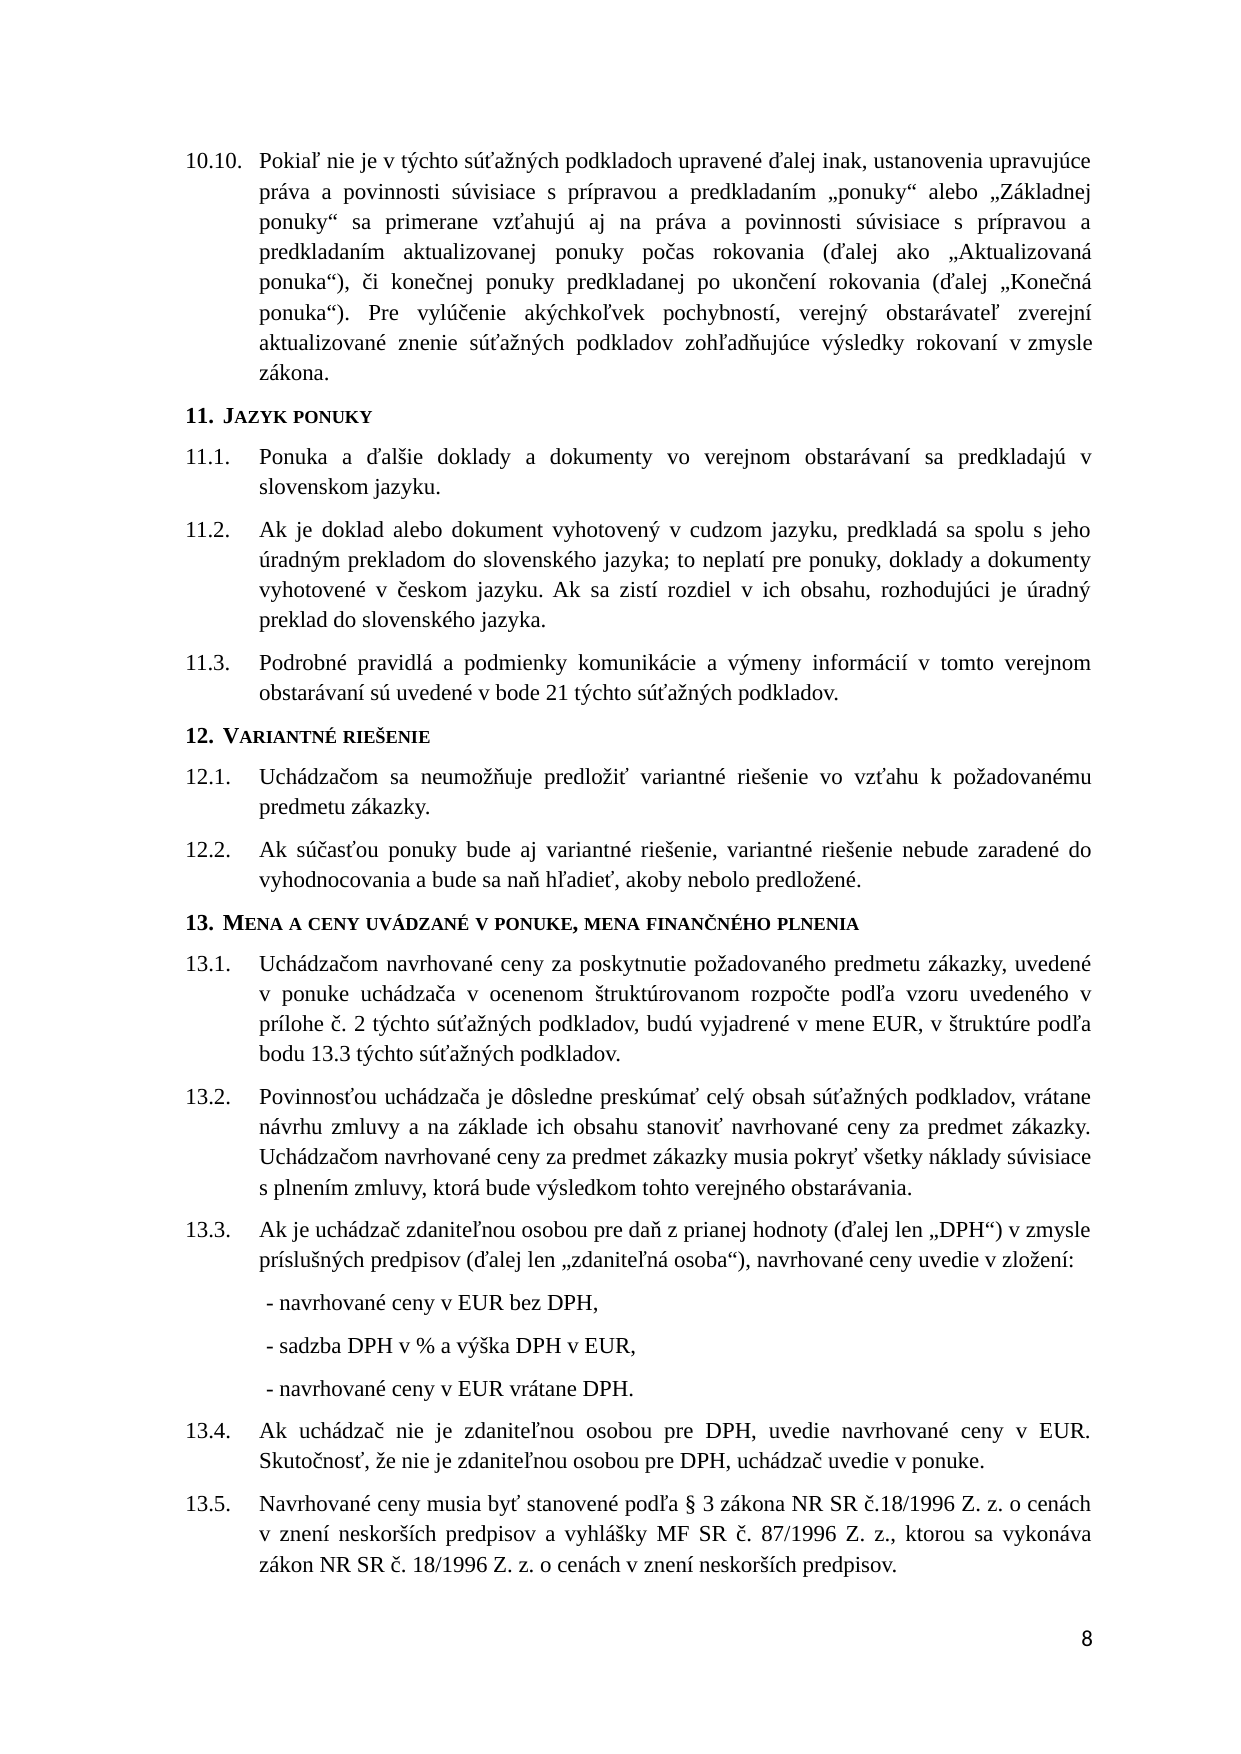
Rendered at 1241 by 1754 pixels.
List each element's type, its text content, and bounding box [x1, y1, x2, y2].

title Ak súčasťou ponuky bude aj variantné riešenie, variantné riešenie nebude zaradené do vyhodnocovania a bude sa naň hľadieť, akoby nebolo predložené. [185, 836, 1093, 892]
title Ak je uchádzač zdaniteľnou osobou pre daň z prianej hodnoty (ďalej len „DPH“) v zmysle príslušných predpisov (ďalej len „zdaniteľná osoba“), navrhované ceny uvedie v zložení: [185, 1216, 1093, 1273]
title Ponuka a ďalšie doklady a dokumenty vo verejnom obstarávaní sa predkladajú v slovenskom jazyku. [185, 443, 1093, 499]
title - navrhované ceny v EUR vrátane DPH. [266, 1374, 1093, 1401]
subtitle Variantné riešenie [185, 722, 1093, 748]
title - sadzba DPH v % a výška DPH v EUR, [266, 1332, 1093, 1358]
subtitle Mena a ceny uvádzané v ponuke, mena finančného plnenia [185, 909, 1093, 935]
title Navrhované ceny musia byť stanovené podľa § 3 zákona NR SR č.18/1996 Z. z. o cenách v znení neskorších predpisov a vyhlášky MF SR č. 87/1996 Z. z., ktorou sa vykonáva zákon NR SR č. 18/1996 Z. z. o cenách v znení neskorších predpisov. [185, 1490, 1093, 1577]
title Ak je doklad alebo dokument vyhotovený v cudzom jazyku, predkladá sa spolu s jeho úradným prekladom do slovenského jazyka; to neplatí pre ponuky, doklady a dokumenty vyhotovené v českom jazyku. Ak sa zistí rozdiel v ich obsahu, rozhodujúci je úradný preklad do slovenského jazyka. [185, 516, 1093, 633]
subtitle Jazyk ponuky [185, 402, 1093, 428]
title Podrobné pravidlá a podmienky komunikácie a výmeny informácií v tomto verejnom obstarávaní sú uvedené v bode 21 týchto súťažných podkladov. [185, 649, 1093, 706]
title Ak uchádzač nie je zdaniteľnou osobou pre DPH, uvedie navrhované ceny v EUR. Skutočnosť, že nie je zdaniteľnou osobou pre DPH, uchádzač uvedie v ponuke. [185, 1417, 1093, 1474]
title Povinnosťou uchádzača je dôsledne preskúmať celý obsah súťažných podkladov, vrátane návrhu zmluvy a na základe ich obsahu stanoviť navrhované ceny za predmet zákazky. Uchádzačom navrhované ceny za predmet zákazky musia pokryť všetky náklady súvisiace s plnením zmluvy, ktorá bude výsledkom tohto verejného obstarávania. [185, 1083, 1093, 1200]
title Uchádzačom sa neumožňuje predložiť variantné riešenie vo vzťahu k požadovanému predmetu zákazky. [185, 763, 1093, 819]
title Pokiaľ nie je v týchto súťažných podkladoch upravené ďalej inak, ustanovenia upravujúce práva a povinnosti súvisiace s prípravou a predkladaním „ponuky“ alebo „Základnej ponuky“ sa primerane vzťahujú aj na práva a povinnosti súvisiace s prípravou a predkladaním aktualizovanej ponuky počas rokovania (ďalej ako „Aktualizovaná ponuka“), či konečnej ponuky predkladanej po ukončení rokovania (ďalej „Konečná ponuka“). Pre vylúčenie akýchkoľvek pochybností, verejný obstarávateľ zverejní aktualizované znenie súťažných podkladov zohľadňujúce výsledky rokovaní v zmysle zákona. [185, 148, 1093, 385]
title Uchádzačom navrhované ceny za poskytnutie požadovaného predmetu zákazky, uvedené v ponuke uchádzača v ocenenom štruktúrovanom rozpočte podľa vzoru uvedeného v prílohe č. 2 týchto súťažných podkladov, budú vyjadrené v mene EUR, v štruktúre podľa bodu 13.3 týchto súťažných podkladov. [185, 949, 1093, 1067]
title - navrhované ceny v EUR bez DPH, [266, 1289, 1093, 1316]
